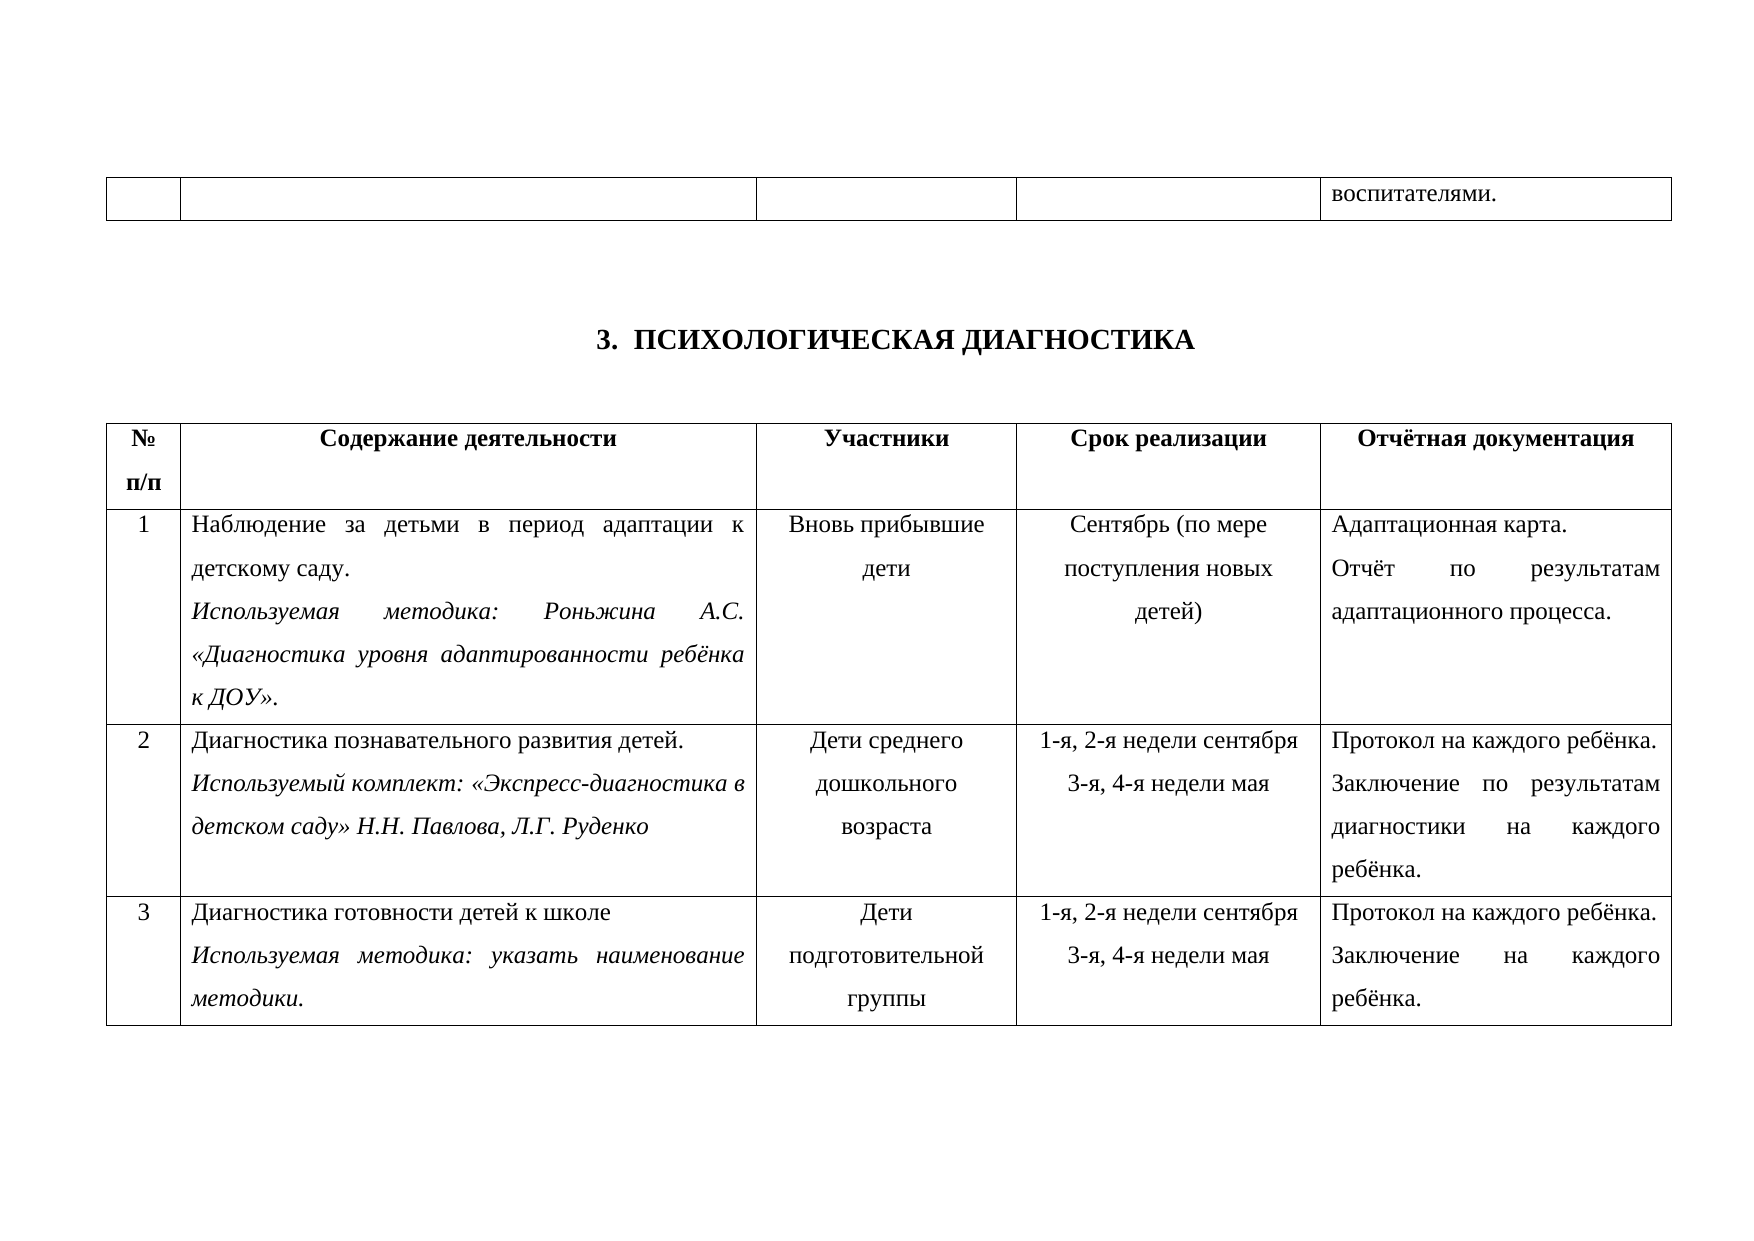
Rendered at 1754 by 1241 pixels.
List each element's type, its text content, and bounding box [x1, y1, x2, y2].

table_cell Вновь прибывшие дети [757, 510, 1016, 724]
table_cell Наблюдение за детьми в период адаптации к детскому саду. Используемая методика: Роньжина А.С. «Диагностика уровня адаптированности ребёнка к ДОУ». [181, 510, 756, 724]
table_header № п/п [107, 424, 180, 508]
table_cell 1 [107, 510, 180, 724]
table_cell Протокол на каждого ребёнка. Заключение по результатам диагностики на каждого ребёнка. [1321, 725, 1671, 896]
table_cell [1017, 178, 1320, 220]
list ПСИХОЛОГИЧЕСКАЯ ДИАГНОСТИКА [156, 322, 1636, 355]
table_cell 1-я, 2-я недели сентября 3-я, 4-я недели мая [1017, 725, 1320, 896]
table_header Срок реализации [1017, 424, 1320, 508]
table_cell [181, 178, 756, 220]
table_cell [757, 178, 1016, 220]
table_cell 1 [107, 178, 180, 220]
table_header Отчётная документация [1321, 424, 1671, 508]
table_cell Дети подготовительной группы [757, 897, 1016, 1025]
table_cell Дети среднего дошкольного возраста [757, 725, 1016, 896]
table_cell Диагностика готовности детей к школе Используемая методика: указать наименование методики. [181, 897, 756, 1025]
table_cell Адаптационная карта. Отчёт по результатам адаптационного процесса. [1321, 510, 1671, 724]
table_cell 3 [107, 897, 180, 1025]
table_header Участники [757, 424, 1016, 508]
table_cell Диагностика познавательного развития детей. Используемый комплект: «Экспресс-диагностика в детском саду» Н.Н. Павлова, Л.Г. Руденко [181, 725, 756, 896]
table_cell 1-я, 2-я недели сентября 3-я, 4-я недели мая [1017, 897, 1320, 1025]
table_cell Сентябрь (по мере поступления новых детей) [1017, 510, 1320, 724]
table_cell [1321, 897, 1671, 1025]
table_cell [1321, 178, 1671, 220]
table_header Содержание деятельности [181, 424, 756, 508]
table_cell 2 [107, 725, 180, 896]
